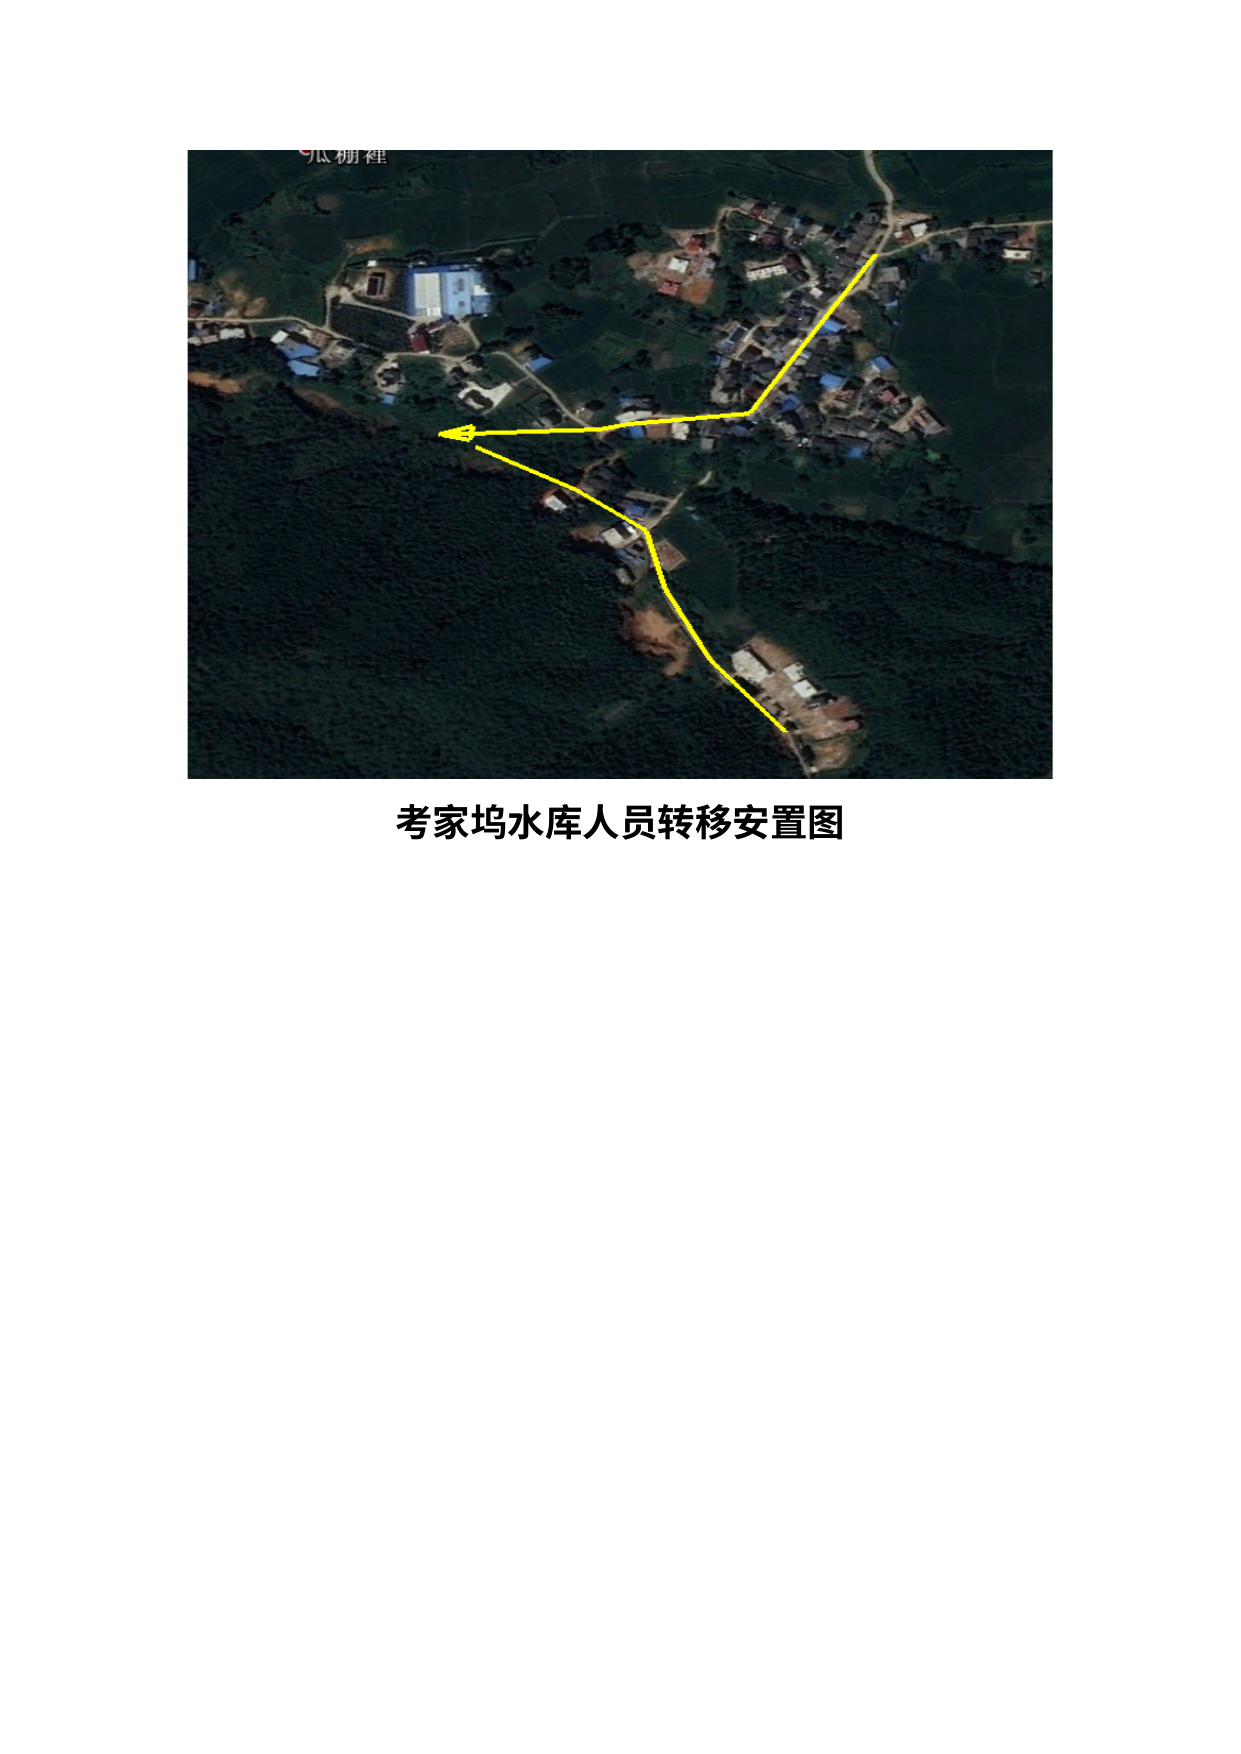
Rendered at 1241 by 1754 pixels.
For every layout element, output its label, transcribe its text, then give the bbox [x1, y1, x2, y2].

text 考家坞水库人员转移安置图 [187, 793, 1053, 848]
picture [187, 150, 1053, 779]
